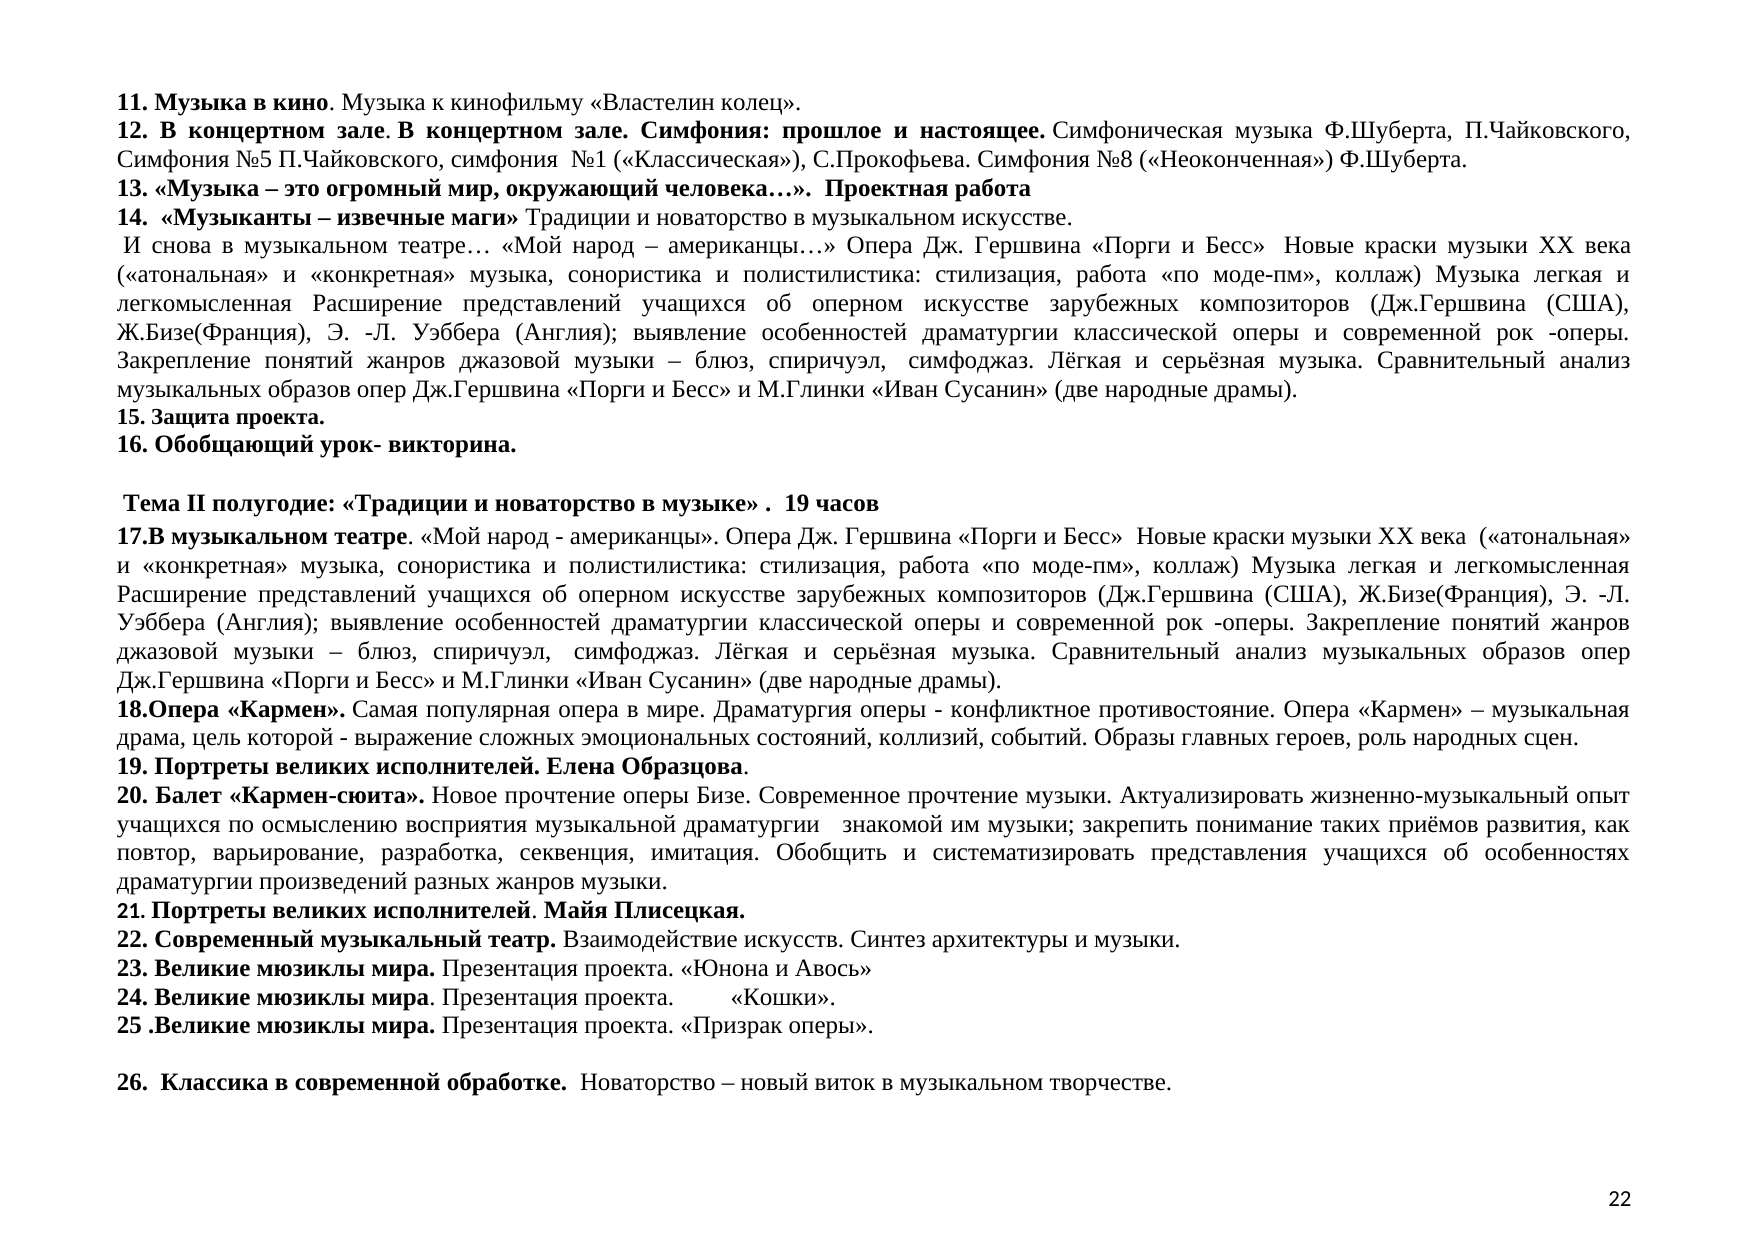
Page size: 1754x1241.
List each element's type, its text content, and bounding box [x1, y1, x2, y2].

text 17.В музыкальном театре. «Мой народ - американцы». Опера Дж. Гершвина «Порги и Бесс» Новые краски музыки XX века («атональная» и «конкретная» музыка, сонористика и полистилистика: стилизация, работа «по моде-пм», коллаж) Музыка легкая и легкомысленная Расширение представлений учащихся об оперном искусстве зарубежных композиторов (Дж.Гершвина (США), Ж.Бизе(Франция), Э. -Л. Уэббера (Англия); выявление особенностей драматургии классической оперы и современной рок -оперы. Закрепление понятий жанров джазовой музыки – блюз, спиричуэл, симфоджаз. Лёгкая и серьёзная музыка. Сравнительный анализ музыкальных образов опер Дж.Гершвина «Порги и Бесс» и М.Глинки «Иван Сусанин» (две народные драмы). [117, 521, 1631, 694]
text И снова в музыкальном театре… «Мой народ – американцы…» Опера Дж. Гершвина «Порги и Бесс» Новые краски музыки XX века («атональная» и «конкретная» музыка, сонористика и полистилистика: стилизация, работа «по моде-пм», коллаж) Музыка легкая и легкомысленная Расширение представлений учащихся об оперном искусстве зарубежных композиторов (Дж.Гершвина (США), Ж.Бизе(Франция), Э. -Л. Уэббера (Англия); выявление особенностей драматургии классической оперы и современной рок -оперы. Закрепление понятий жанров джазовой музыки – блюз, спиричуэл, симфоджаз. Лёгкая и серьёзная музыка. Сравнительный анализ музыкальных образов опер Дж.Гершвина «Порги и Бесс» и М.Глинки «Иван Сусанин» (две народные драмы). [117, 230, 1631, 403]
text 24. Великие мюзиклы мира. Презентация проекта. «Кошки». [117, 982, 1631, 1010]
text 16. Обобщающий урок- викторина. [117, 429, 1631, 458]
text 12. В концертном зале. В концертном зале. Симфония: прошлое и настоящее. Симфоническая музыка Ф.Шуберта, П.Чайковского, Симфония №5 П.Чайковского, симфония №1 («Классическая»), С.Прокофьева. Симфония №8 («Неоконченная») Ф.Шуберта. [117, 115, 1631, 173]
text 26. Классика в современной обработке. Новаторство – новый виток в музыкальном творчестве. [117, 1067, 1631, 1096]
text 11. Музыка в кино. Музыка к кинофильму «Властелин колец». [117, 87, 1631, 115]
text 19. Портреты великих исполнителей. Елена Образцова. [117, 751, 1631, 780]
text 25 .Великие мюзиклы мира. Презентация проекта. «Призрак оперы». [117, 1010, 1631, 1039]
text 14. «Музыканты – извечные маги» Традиции и новаторство в музыкальном искусстве. [117, 202, 1631, 230]
text 21. Портреты великих исполнителей. Майя Плисецкая. [117, 895, 1631, 924]
text 18.Опера «Кармен». Самая популярная опера в мире. Драматургия оперы - конфликтное противостояние. Опера «Кармен» – музыкальная драма, цель которой - выражение сложных эмоциональных состояний, коллизий, событий. Образы главных героев, роль народных сцен. [117, 694, 1631, 751]
text 20. Балет «Кармен-сюита». Новое прочтение оперы Бизе. Современное прочтение музыки. Актуализировать жизненно-музыкальный опыт учащихся по осмыслению восприятия музыкальной драматургии знакомой им музыки; закрепить понимание таких приёмов развития, как повтор, варьирование, разработка, секвенция, имитация. Обобщить и систематизировать представления учащихся об особенностях драматургии произведений разных жанров музыки. [117, 780, 1631, 895]
text 13. «Музыка – это огромный мир, окружающий человека…». Проектная работа [117, 173, 1631, 202]
text 23. Великие мюзиклы мира. Презентация проекта. «Юнона и Авось» [117, 953, 1631, 982]
text Тема II полугодие: «Традиции и новаторство в музыке» . 19 часов [117, 488, 1631, 517]
text 22. Современный музыкальный театр. Взаимодействие искусств. Синтез архитектуры и музыки. [117, 924, 1631, 953]
text 15. Защита проекта. [117, 403, 1631, 429]
